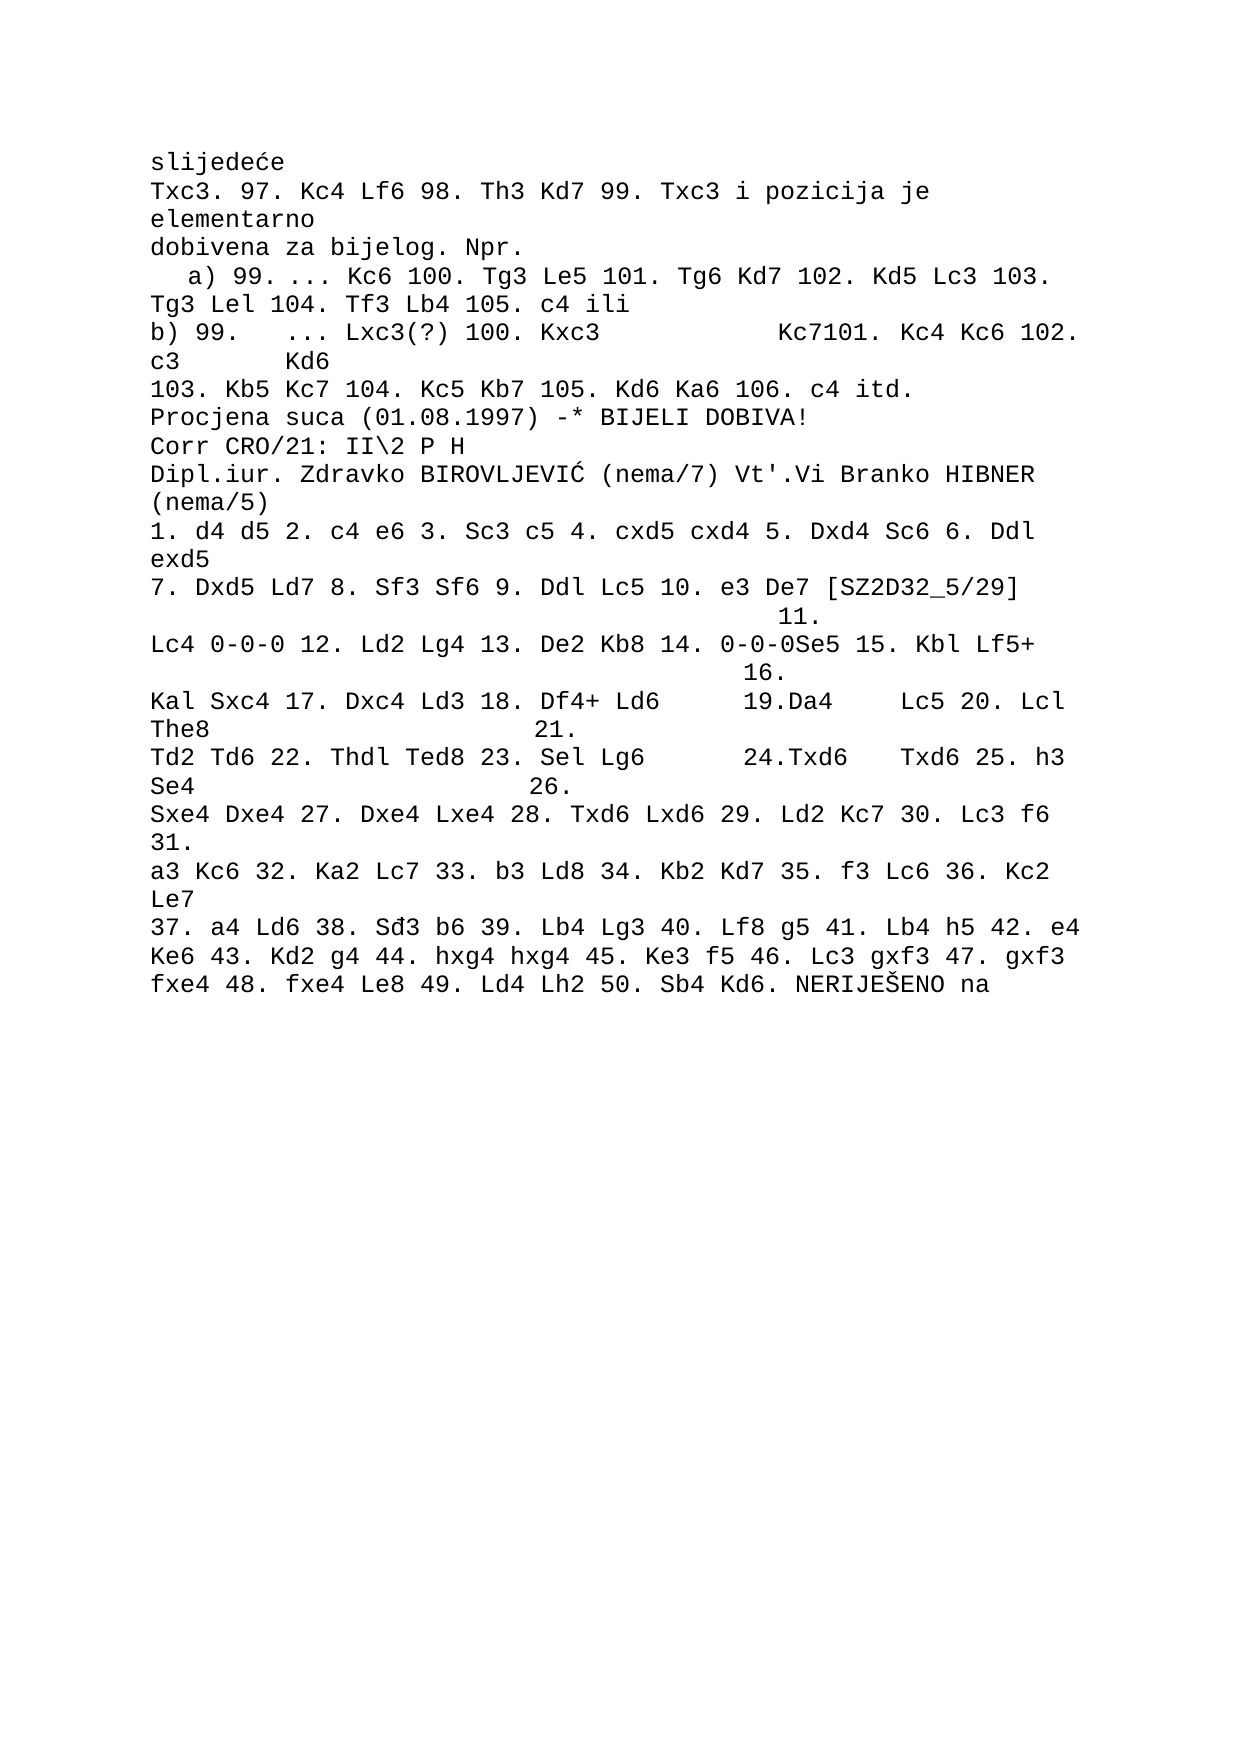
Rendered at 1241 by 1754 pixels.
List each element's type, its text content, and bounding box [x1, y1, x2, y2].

text 103. Kb5 Kc7 104. Kc5 Kb7 105. Kd6 Ka6 106. c4 itd. [150, 377, 1090, 405]
text Dipl.iur. Zdravko BIROVLJEVIĆ (nema/7) Vt'.Vi Branko HIBNER (nema/5) [150, 462, 1090, 518]
text b) 99. ... Lxc3(?) 100. Kxc3 Kc7 101. Kc4 Kc6 102. c3 Kd6 [150, 320, 1090, 377]
text Kal Sxc4 17. Dxc4 Ld3 18. Df4+ Ld6 19. Da4 Lc5 20. Lcl The8 21. [150, 688, 1090, 745]
text Lc4 0-0-0 12. Ld2 Lg4 13. De2 Kb8 14. 0-0-0 Se5 15. Kbl Lf5+ 16. [150, 632, 1090, 688]
text Td2 Td6 22. Thdl Ted8 23. Sel Lg6 24. Txd6 Txd6 25. h3 Se4 26. [150, 745, 1090, 802]
text 1. d4 d5 2. c4 e6 3. Sc3 c5 4. cxd5 cxd4 5. Dxd4 Sc6 6. Ddl exd5 7. Dxd5 Ld7 8. Sf3 Sf6 9. Ddl Lc5 10. e3 De7 [SZ2D32_5/29] 11. [150, 518, 1090, 632]
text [150, 150, 1090, 263]
text Procjena suca (01.08.1997) -* BIJELI DOBIVA! [150, 405, 1090, 433]
text Sxe4 Dxe4 27. Dxe4 Lxe4 28. Txd6 Lxd6 29. Ld2 Kc7 30. Lc3 f6 31. a3 Kc6 32. Ka2 Lc7 33. b3 Ld8 34. Kb2 Kd7 35. f3 Lc6 36. Kc2 Le7 [150, 802, 1090, 915]
text 37. a4 Ld6 38. Sđ3 b6 39. Lb4 Lg3 40. Lf8 g5 41. Lb4 h5 42. e4 Ke6 43. Kd2 g4 44. hxg4 hxg4 45. Ke3 f5 46. Lc3 gxf3 47. gxf3 fxe4 48. fxe4 Le8 49. Ld4 Lh2 50. Sb4 Kd6. NERIJEŠENO na [150, 915, 1090, 1000]
text a) 99. ... Kc6 100. Tg3 Le5 101. Tg6 Kd7 102. Kd5 Lc3 103. Tg3 Lel 104. Tf3 Lb4 105. c4 ili [150, 263, 1090, 320]
text Corr CRO/21: II\2 P H [150, 433, 1090, 462]
